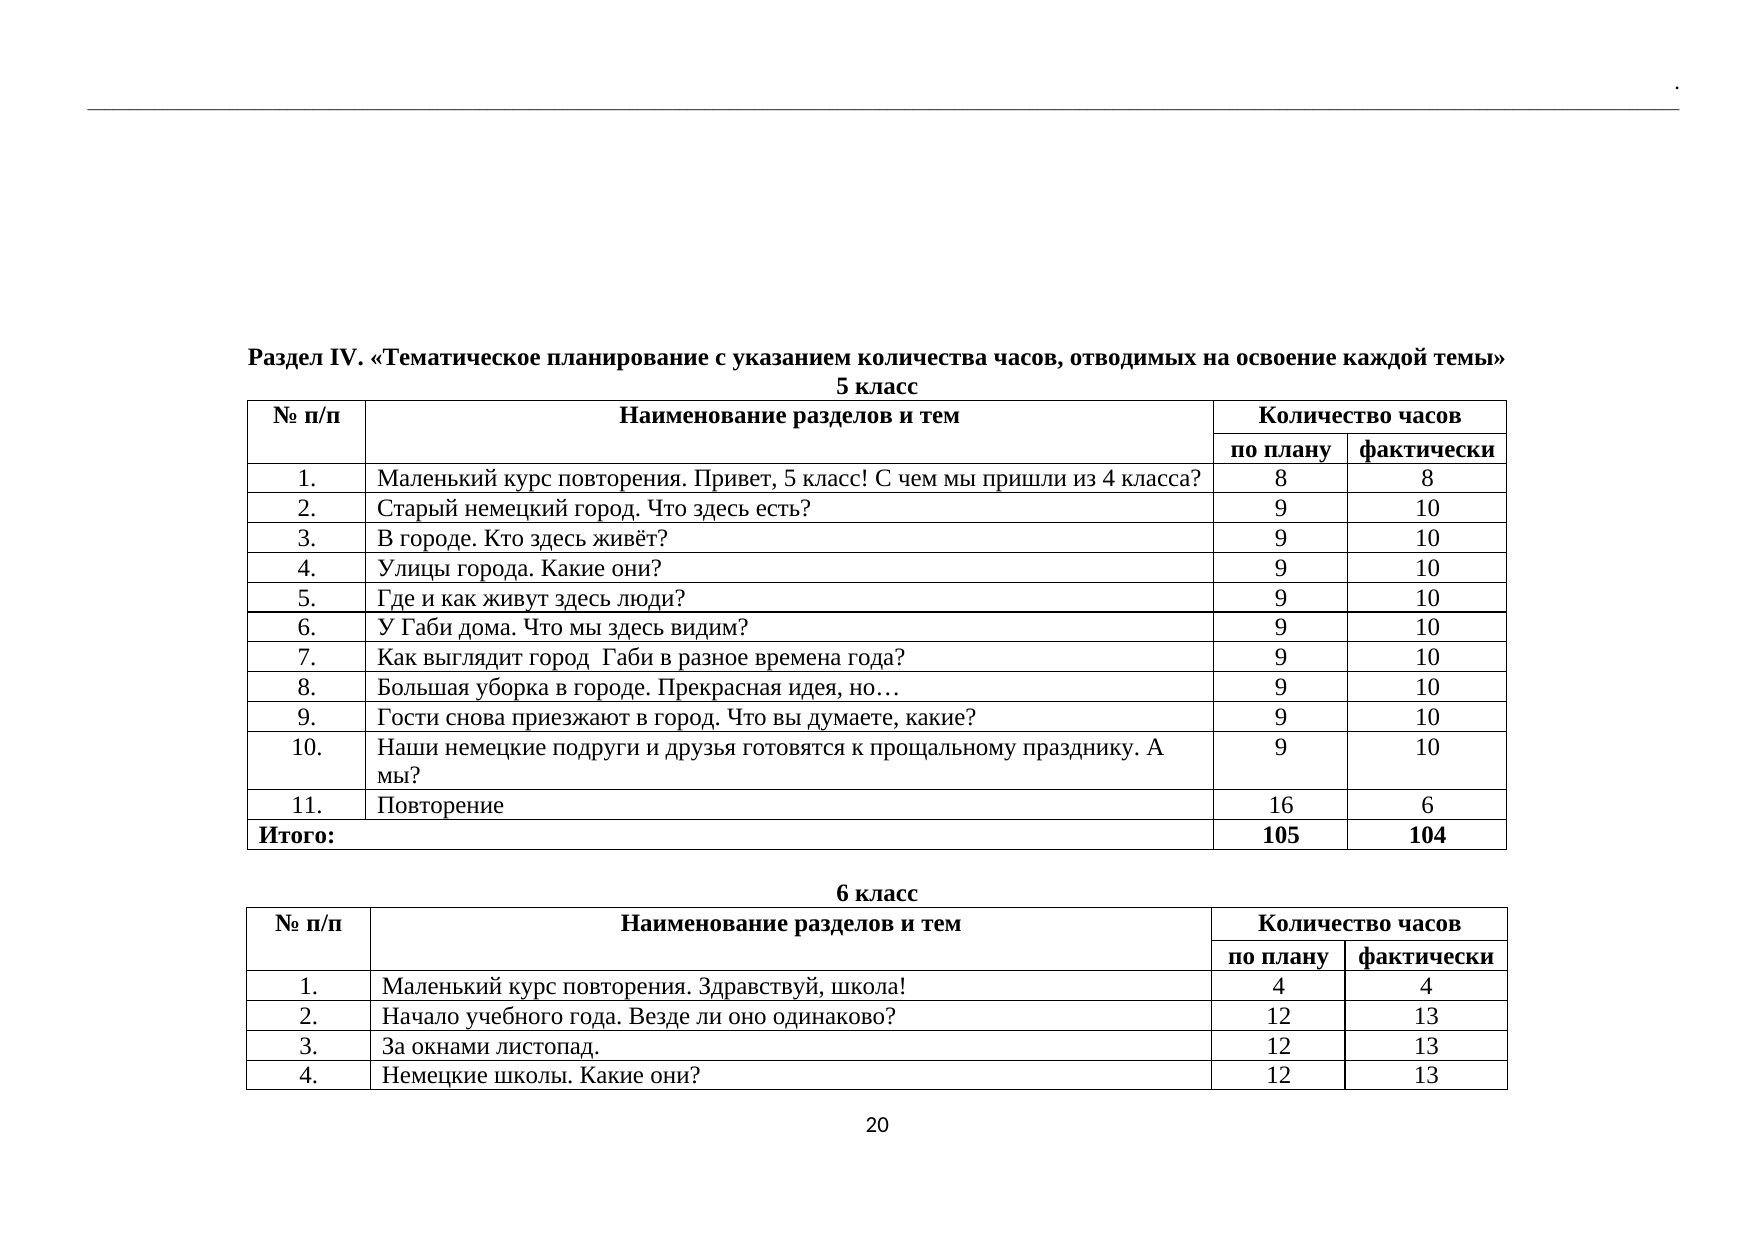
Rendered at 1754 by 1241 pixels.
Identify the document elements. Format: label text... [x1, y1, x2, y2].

table_cell Маленький курс повторения. Привет, 5 класс! С чем мы пришли из 4 класса? [366, 464, 1213, 492]
table_header Количество часов [1212, 908, 1507, 940]
table_cell 9 [1214, 613, 1347, 641]
table_cell 4 [1346, 971, 1507, 1000]
table_cell 9 [1214, 732, 1347, 789]
table_cell Маленький курс повторения. Здравствуй, школа! [371, 971, 1211, 1000]
text 5 класс [75, 371, 1679, 399]
table_cell 2. [247, 1001, 370, 1030]
table_header Наименование разделов и тем [371, 908, 1211, 970]
table_cell У Габи дома. Что мы здесь видим? [366, 613, 1213, 641]
table_cell 8. [248, 672, 365, 701]
table_cell 11. [248, 790, 365, 819]
table_cell 9 [1214, 523, 1347, 552]
table_cell 10 [1348, 583, 1506, 611]
text 6 класс [75, 878, 1679, 907]
table_cell Начало учебного года. Везде ли оно одинаково? [371, 1001, 1211, 1030]
table_cell За окнами листопад. [371, 1031, 1211, 1059]
table_cell 9. [248, 702, 365, 731]
text Раздел IV. «Тематическое планирование с указанием количества часов, отводимых на освоение каждой темы» [75, 342, 1679, 371]
table_cell 12 [1212, 1031, 1344, 1059]
table_cell 1. [247, 971, 370, 1000]
table_cell Большая уборка в городе. Прекрасная идея, но… [366, 672, 1213, 701]
table_cell 12 [1212, 1061, 1344, 1089]
table_header № п/п [247, 908, 370, 970]
table_cell 10 [1348, 553, 1506, 582]
table_cell 105 [1214, 820, 1347, 849]
table_cell 3. [247, 1031, 370, 1059]
table_cell 16 [1214, 790, 1347, 819]
table_cell Немецкие школы. Какие они? [371, 1061, 1211, 1089]
table_cell Старый немецкий город. Что здесь есть? [366, 493, 1213, 522]
table_header № п/п [248, 401, 365, 462]
table_cell 10 [1348, 672, 1506, 701]
table_cell 9 [1214, 642, 1347, 671]
table_cell 10 [1348, 702, 1506, 731]
table_cell Гости снова приезжают в город. Что вы думаете, какие? [366, 702, 1213, 731]
table_cell 8 [1214, 464, 1347, 492]
table_cell 9 [1214, 553, 1347, 582]
table_cell Улицы города. Какие они? [366, 553, 1213, 582]
table_cell Наши немецкие подруги и друзья готовятся к прощальному празднику. А мы? [366, 732, 1213, 789]
table_cell 9 [1214, 493, 1347, 522]
table_cell 4. [247, 1061, 370, 1089]
table_cell по плану [1214, 434, 1347, 462]
table_cell 10 [1348, 493, 1506, 522]
table_cell 5. [248, 583, 365, 611]
table_header Количество часов [1214, 401, 1506, 433]
table_cell 8 [1348, 464, 1506, 492]
table_header Наименование разделов и тем [366, 401, 1213, 462]
table_cell 10 [1348, 613, 1506, 641]
table_cell 10. [248, 732, 365, 789]
table_cell фактически [1348, 434, 1506, 462]
table_cell 1. [248, 464, 365, 492]
table_cell 13 [1346, 1001, 1507, 1030]
table_cell Итого: [248, 820, 1213, 849]
table_cell 9 [1214, 702, 1347, 731]
table_cell 9 [1214, 583, 1347, 611]
table_cell 4 [1212, 971, 1344, 1000]
table_cell 10 [1348, 732, 1506, 789]
table_cell 12 [1212, 1001, 1344, 1030]
table_cell Повторение [366, 790, 1213, 819]
table_cell 104 [1348, 820, 1506, 849]
table_cell 6. [248, 613, 365, 641]
table_cell 3. [248, 523, 365, 552]
table_cell 6 [1348, 790, 1506, 819]
table_cell фактически [1346, 941, 1507, 970]
table_cell 10 [1348, 523, 1506, 552]
table_cell Как выглядит город Габи в разное времена года? [366, 642, 1213, 671]
table_cell 10 [1348, 642, 1506, 671]
table_cell 2. [248, 493, 365, 522]
table_cell по плану [1212, 941, 1344, 970]
table_cell В городе. Кто здесь живёт? [366, 523, 1213, 552]
table_cell 9 [1214, 672, 1347, 701]
table_cell 13 [1346, 1031, 1507, 1059]
table_cell Где и как живут здесь люди? [366, 583, 1213, 611]
table_cell 4. [248, 553, 365, 582]
table_cell 7. [248, 642, 365, 671]
table_cell 13 [1346, 1061, 1507, 1089]
